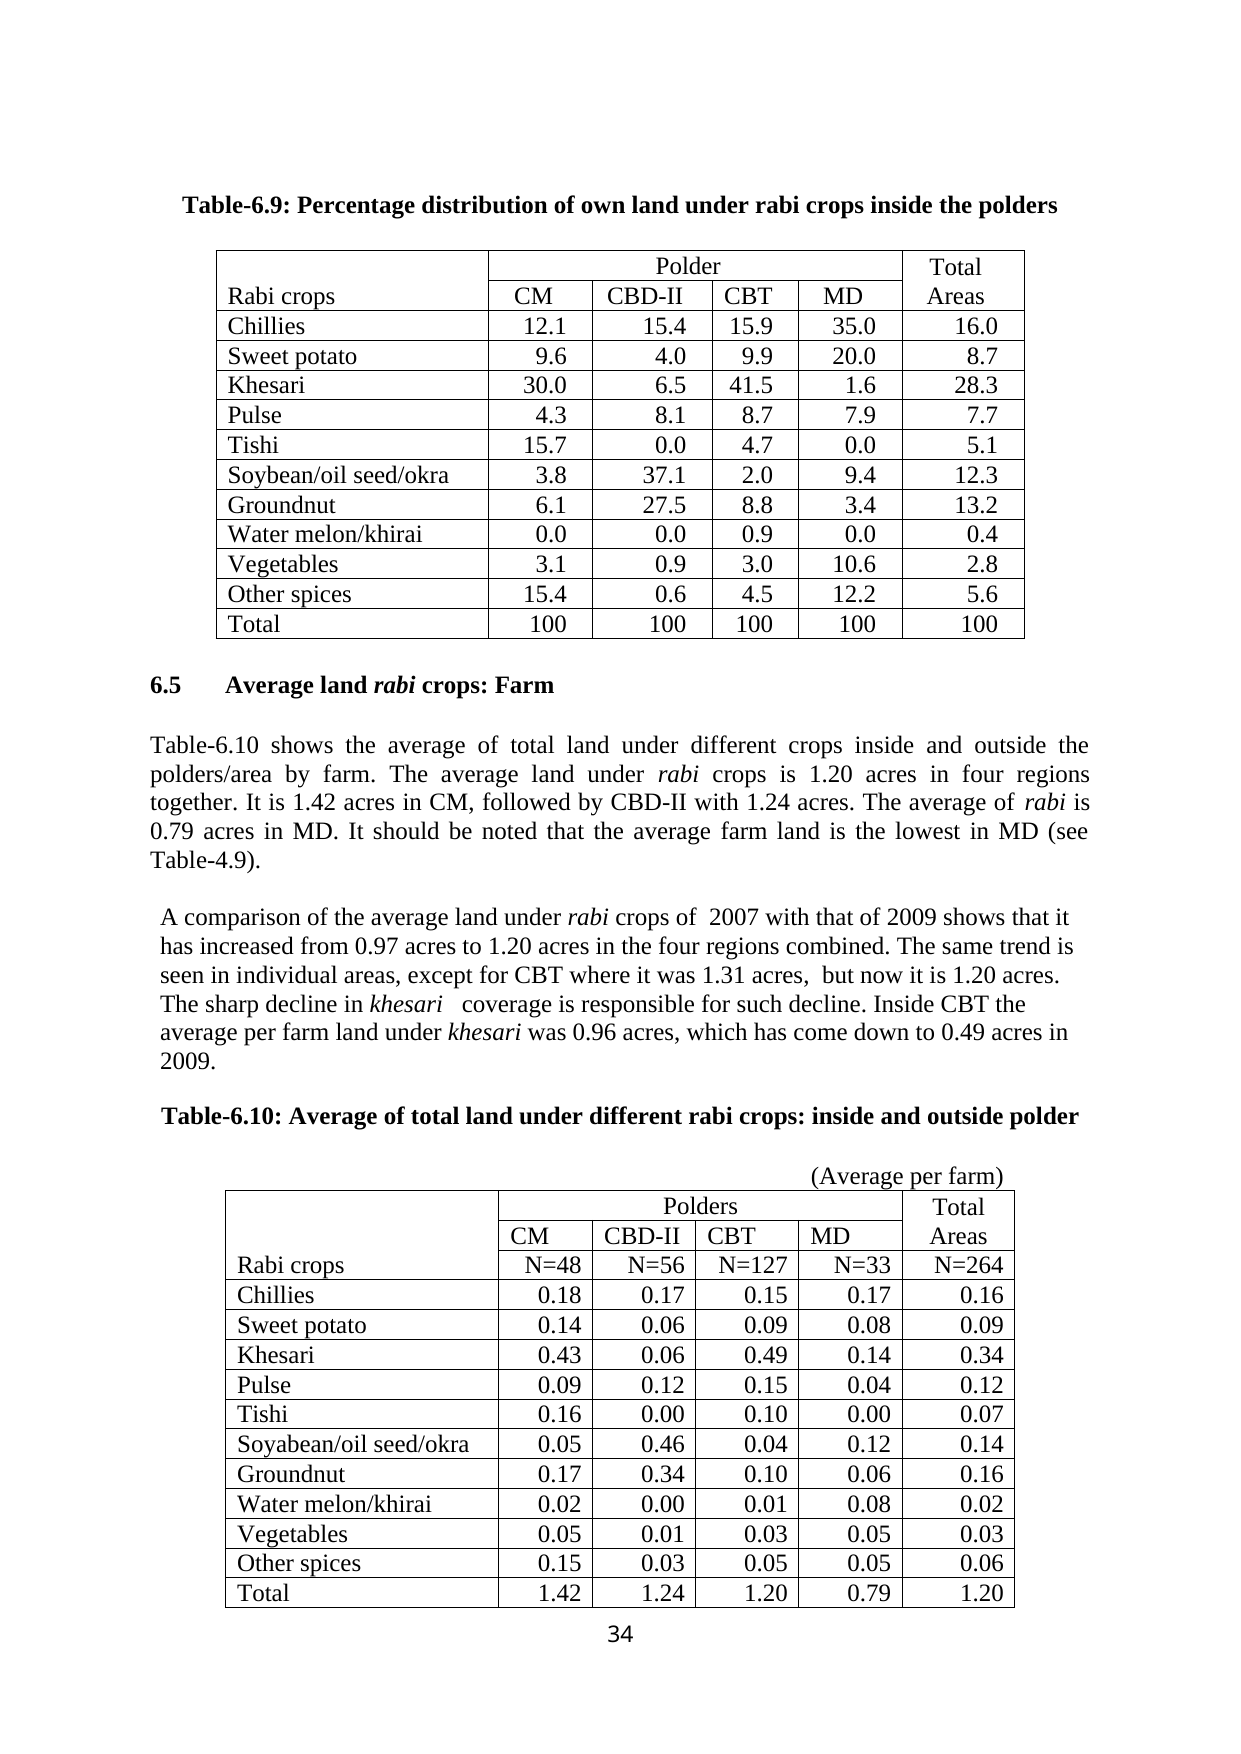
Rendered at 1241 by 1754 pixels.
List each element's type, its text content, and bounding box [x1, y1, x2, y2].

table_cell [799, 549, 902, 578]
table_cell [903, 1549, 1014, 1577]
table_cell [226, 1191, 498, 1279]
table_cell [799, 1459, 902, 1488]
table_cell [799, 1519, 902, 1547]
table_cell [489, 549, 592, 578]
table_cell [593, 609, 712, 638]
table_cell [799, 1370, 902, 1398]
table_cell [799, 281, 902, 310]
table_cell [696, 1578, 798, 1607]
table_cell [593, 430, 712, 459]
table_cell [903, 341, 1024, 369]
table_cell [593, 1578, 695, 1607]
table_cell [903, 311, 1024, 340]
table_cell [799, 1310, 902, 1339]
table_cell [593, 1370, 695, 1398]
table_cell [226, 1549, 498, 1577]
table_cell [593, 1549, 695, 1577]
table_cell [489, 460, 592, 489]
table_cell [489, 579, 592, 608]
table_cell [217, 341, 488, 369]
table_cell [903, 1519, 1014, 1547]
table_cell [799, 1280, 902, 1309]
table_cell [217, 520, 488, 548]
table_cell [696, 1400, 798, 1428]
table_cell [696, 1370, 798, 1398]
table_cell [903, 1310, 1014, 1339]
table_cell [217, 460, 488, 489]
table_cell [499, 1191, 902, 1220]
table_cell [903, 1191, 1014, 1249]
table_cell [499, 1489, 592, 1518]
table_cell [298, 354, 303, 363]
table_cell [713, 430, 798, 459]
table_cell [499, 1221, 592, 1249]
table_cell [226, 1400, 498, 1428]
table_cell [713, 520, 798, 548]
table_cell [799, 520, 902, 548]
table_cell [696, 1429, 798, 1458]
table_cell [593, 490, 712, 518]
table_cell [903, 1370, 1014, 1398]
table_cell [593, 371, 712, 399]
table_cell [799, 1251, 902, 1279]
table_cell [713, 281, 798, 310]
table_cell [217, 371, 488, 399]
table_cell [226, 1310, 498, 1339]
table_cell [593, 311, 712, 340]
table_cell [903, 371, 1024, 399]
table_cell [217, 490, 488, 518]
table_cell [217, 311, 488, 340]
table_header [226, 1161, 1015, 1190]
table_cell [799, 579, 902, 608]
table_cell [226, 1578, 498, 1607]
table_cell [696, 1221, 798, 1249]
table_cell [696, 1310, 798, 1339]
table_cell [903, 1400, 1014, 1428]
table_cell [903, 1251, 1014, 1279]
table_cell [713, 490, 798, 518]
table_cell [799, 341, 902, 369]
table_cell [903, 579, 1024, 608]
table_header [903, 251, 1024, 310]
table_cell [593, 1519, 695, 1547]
text A comparison of the average land under rabi crops of 2007 with that of 2009 shows that it has increased from 0.97 acres to 1.20 acres in the four regions combined. The same trend is seen in individual areas, except for CBT where it was 1.31 acres, but now it is 1.20 acres. The sharp decline in khesari coverage is responsible for such decline. Inside CBT the average per farm land under khesari was 0.96 acres, which has come down to 0.49 acres in 2009. [160, 902, 1090, 1075]
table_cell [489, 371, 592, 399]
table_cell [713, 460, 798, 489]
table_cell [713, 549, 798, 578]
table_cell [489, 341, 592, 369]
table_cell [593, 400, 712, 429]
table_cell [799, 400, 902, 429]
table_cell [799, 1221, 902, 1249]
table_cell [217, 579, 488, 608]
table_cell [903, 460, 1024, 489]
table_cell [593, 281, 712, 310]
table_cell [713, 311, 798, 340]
subtitle 6.5 Average land rabi crops: Farm [150, 670, 1090, 699]
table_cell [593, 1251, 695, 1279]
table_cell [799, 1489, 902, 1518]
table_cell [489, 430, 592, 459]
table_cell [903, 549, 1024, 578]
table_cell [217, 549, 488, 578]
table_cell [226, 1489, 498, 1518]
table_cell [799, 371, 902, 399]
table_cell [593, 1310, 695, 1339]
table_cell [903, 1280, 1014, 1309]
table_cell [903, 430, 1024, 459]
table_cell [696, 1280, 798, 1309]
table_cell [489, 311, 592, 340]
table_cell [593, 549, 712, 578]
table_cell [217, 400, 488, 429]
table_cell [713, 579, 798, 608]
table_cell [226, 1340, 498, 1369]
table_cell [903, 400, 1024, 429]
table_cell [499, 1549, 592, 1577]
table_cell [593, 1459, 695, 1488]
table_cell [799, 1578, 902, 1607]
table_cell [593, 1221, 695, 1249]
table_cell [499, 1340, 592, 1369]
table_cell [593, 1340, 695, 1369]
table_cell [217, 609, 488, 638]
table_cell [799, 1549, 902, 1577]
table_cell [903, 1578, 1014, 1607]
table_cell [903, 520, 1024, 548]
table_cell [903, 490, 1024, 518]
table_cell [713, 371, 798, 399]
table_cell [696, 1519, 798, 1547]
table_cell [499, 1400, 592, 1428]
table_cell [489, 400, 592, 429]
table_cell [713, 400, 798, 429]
text Table-6.10 shows the average of total land under different crops inside and outside the polders/area by farm. The average land under rabi crops is 1.20 acres in four regions together. It is 1.42 acres in CM, followed by CBD-II with 1.24 acres. The average of rabi is 0.79 acres in MD. It should be noted that the average farm land is the lowest in MD (see Table-4.9). [150, 730, 1090, 874]
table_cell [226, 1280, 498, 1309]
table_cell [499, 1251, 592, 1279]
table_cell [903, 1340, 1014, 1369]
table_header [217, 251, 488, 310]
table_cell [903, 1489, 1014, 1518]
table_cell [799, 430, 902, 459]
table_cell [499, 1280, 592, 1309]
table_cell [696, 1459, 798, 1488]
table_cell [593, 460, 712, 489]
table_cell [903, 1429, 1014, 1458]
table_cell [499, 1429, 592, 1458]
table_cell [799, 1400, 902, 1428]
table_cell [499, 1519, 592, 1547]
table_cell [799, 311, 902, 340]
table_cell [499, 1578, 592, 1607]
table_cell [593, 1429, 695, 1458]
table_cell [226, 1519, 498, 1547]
text Table-6.10: Average of total land under different rabi crops: inside and outside polder [150, 1101, 1090, 1130]
text Table-6.9: Percentage distribution of own land under rabi crops inside the polders [150, 190, 1090, 219]
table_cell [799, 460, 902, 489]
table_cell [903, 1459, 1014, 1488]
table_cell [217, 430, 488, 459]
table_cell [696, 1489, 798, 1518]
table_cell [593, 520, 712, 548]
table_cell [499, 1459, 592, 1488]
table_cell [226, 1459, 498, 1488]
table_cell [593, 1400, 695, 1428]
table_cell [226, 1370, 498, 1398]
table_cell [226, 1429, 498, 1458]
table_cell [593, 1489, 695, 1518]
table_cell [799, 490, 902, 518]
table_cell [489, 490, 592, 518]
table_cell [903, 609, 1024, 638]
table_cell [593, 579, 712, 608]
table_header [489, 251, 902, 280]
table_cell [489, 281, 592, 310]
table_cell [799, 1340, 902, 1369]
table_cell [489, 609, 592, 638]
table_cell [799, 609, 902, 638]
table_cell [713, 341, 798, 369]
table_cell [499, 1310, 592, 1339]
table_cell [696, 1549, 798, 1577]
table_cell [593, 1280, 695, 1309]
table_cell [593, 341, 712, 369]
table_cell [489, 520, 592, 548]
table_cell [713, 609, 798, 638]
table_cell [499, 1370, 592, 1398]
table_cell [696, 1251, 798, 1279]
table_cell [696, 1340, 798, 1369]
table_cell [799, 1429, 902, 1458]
